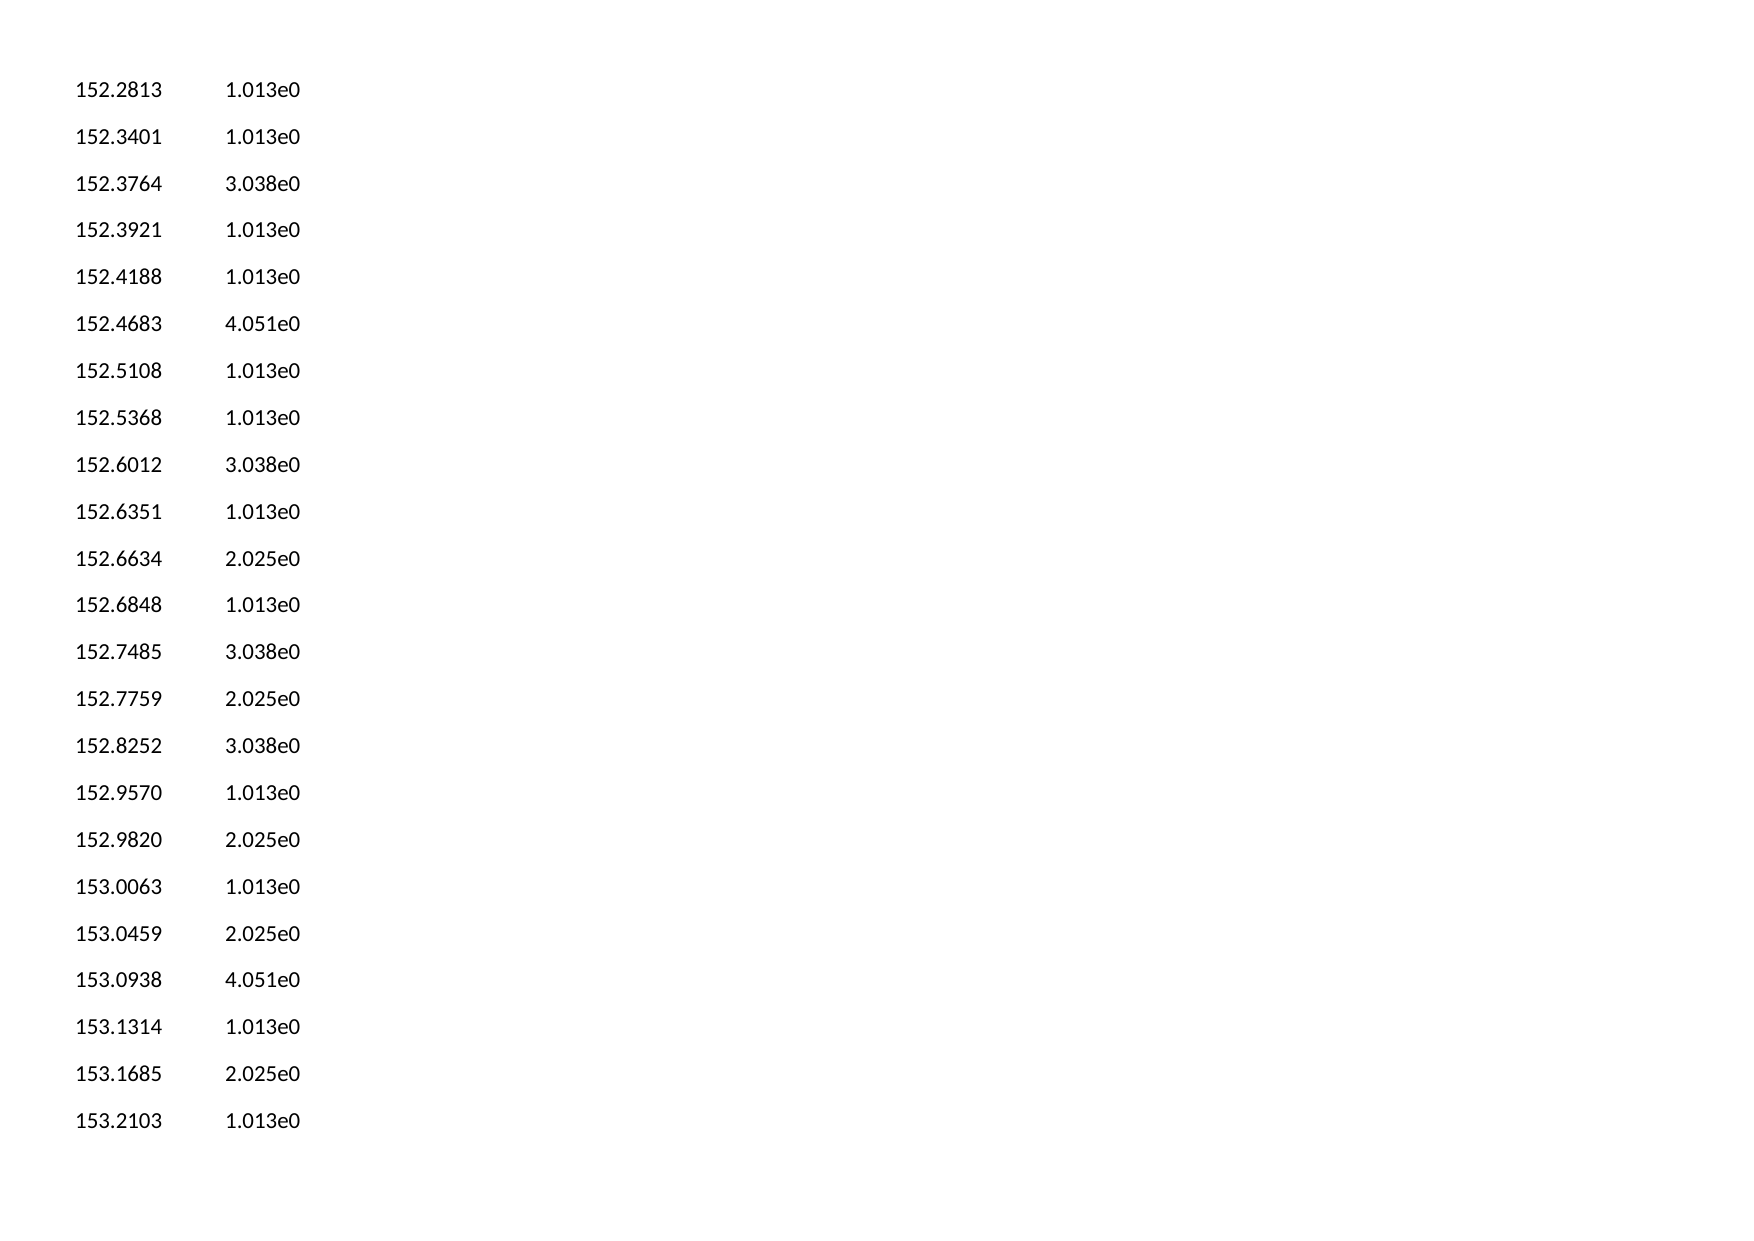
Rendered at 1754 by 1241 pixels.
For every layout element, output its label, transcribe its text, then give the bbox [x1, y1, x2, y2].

text 152.3401 1.013e0 [75, 122, 1679, 150]
text 153.1314 1.013e0 [75, 1012, 1679, 1041]
text 152.6848 1.013e0 [75, 591, 1679, 619]
text 152.9820 2.025e0 [75, 825, 1679, 853]
text 152.5368 1.013e0 [75, 403, 1679, 431]
text 152.6351 1.013e0 [75, 497, 1679, 525]
text 152.6012 3.038e0 [75, 450, 1679, 478]
text 153.2103 1.013e0 [75, 1106, 1679, 1134]
text 152.3764 3.038e0 [75, 169, 1679, 197]
text 152.8252 3.038e0 [75, 731, 1679, 759]
text 152.6634 2.025e0 [75, 544, 1679, 572]
text 152.4188 1.013e0 [75, 262, 1679, 291]
text 152.3921 1.013e0 [75, 216, 1679, 244]
text 153.1685 2.025e0 [75, 1059, 1679, 1087]
text 153.0938 4.051e0 [75, 966, 1679, 994]
text 152.2813 1.013e0 [75, 75, 1679, 103]
text 152.7759 2.025e0 [75, 684, 1679, 712]
text 152.9570 1.013e0 [75, 778, 1679, 806]
text 152.7485 3.038e0 [75, 637, 1679, 666]
text 153.0063 1.013e0 [75, 872, 1679, 900]
text 153.0459 2.025e0 [75, 919, 1679, 947]
text 152.4683 4.051e0 [75, 309, 1679, 337]
text 152.5108 1.013e0 [75, 356, 1679, 384]
